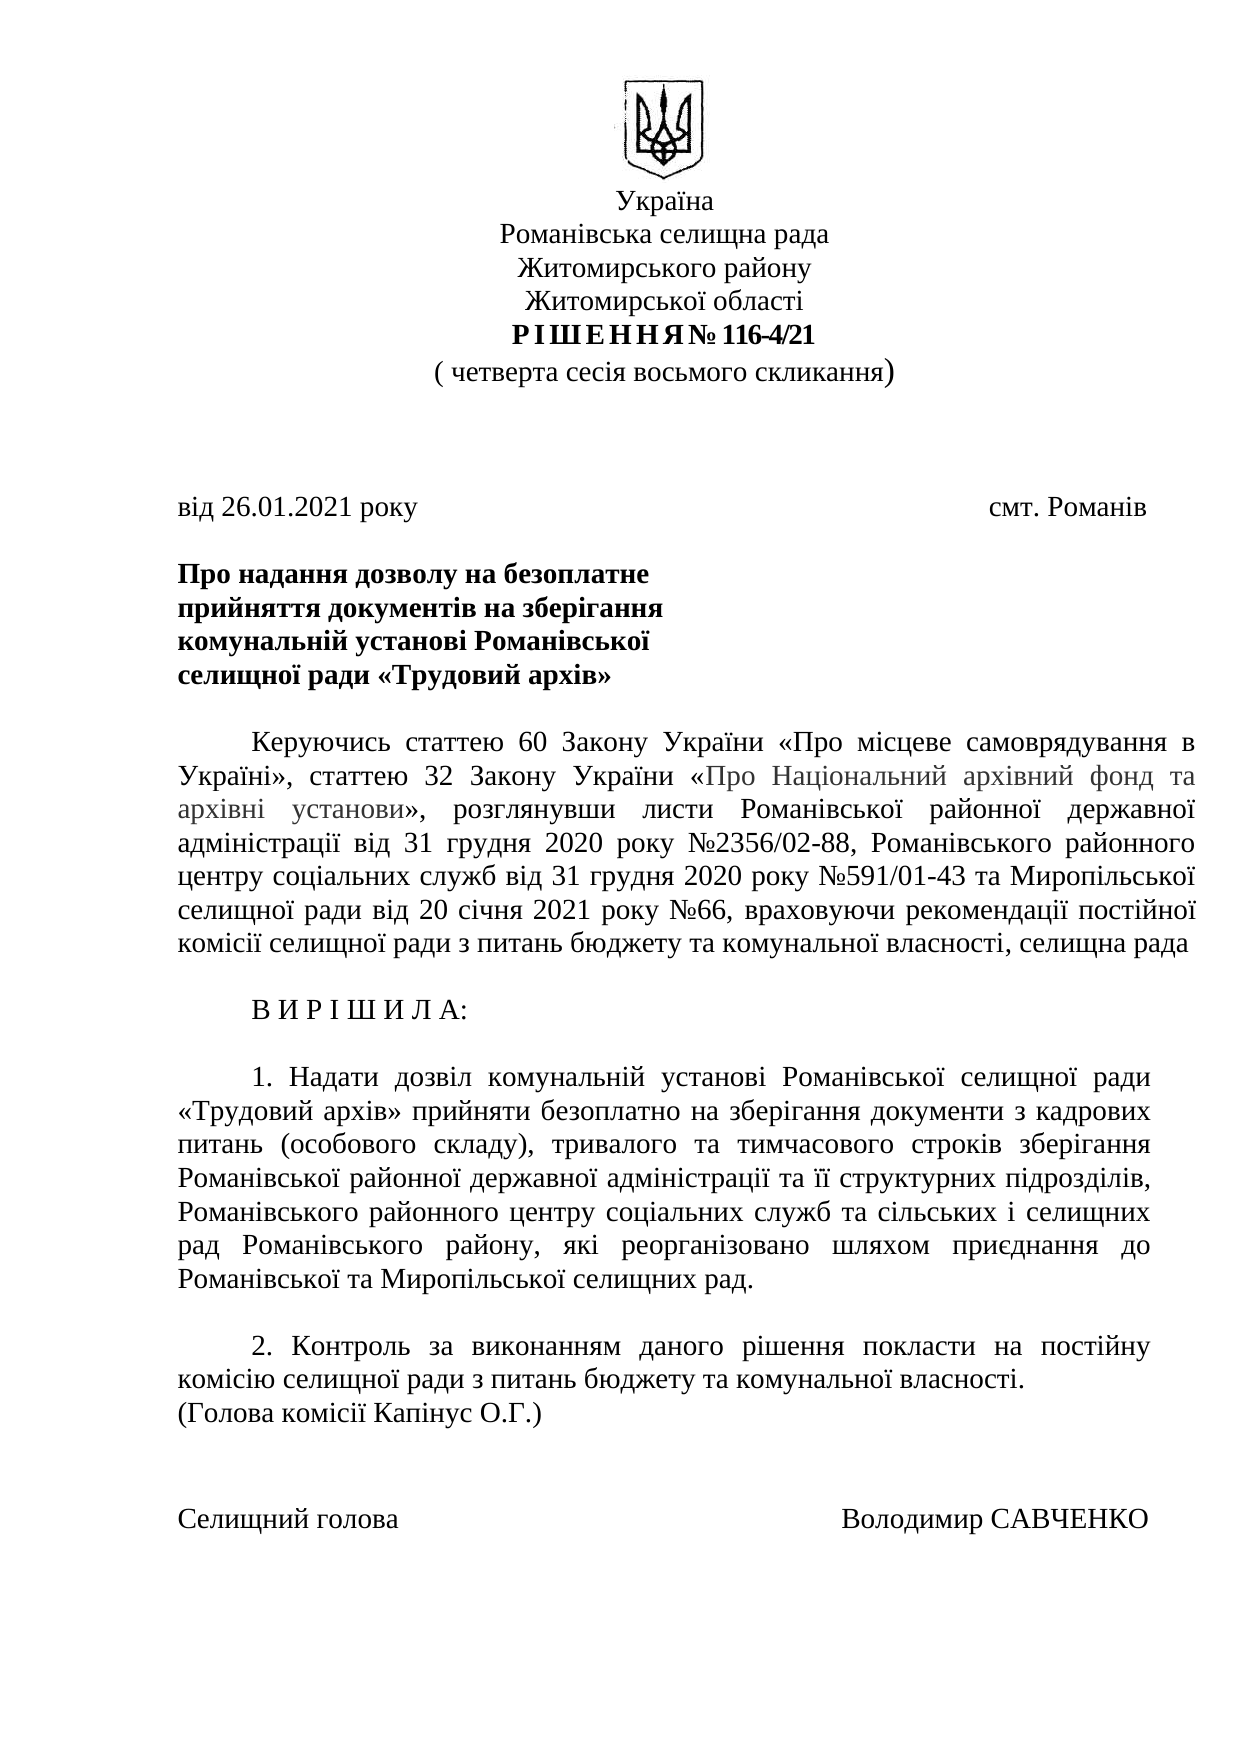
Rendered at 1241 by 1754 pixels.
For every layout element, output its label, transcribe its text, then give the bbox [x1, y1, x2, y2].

text селищної ради «Трудовий архів» [177, 657, 1152, 691]
text Керуючись статтею 60 Закону України «Про місцеве самоврядування в Україні», статтею 32 Закону України «Про Національний архівний фонд та архівні установи», розглянувши листи Романівської районної державної адміністрації від 31 грудня 2020 року №2356/02-88, Романівського районного центру соціальних служб від 31 грудня 2020 року №591/01-43 та Миропільської селищної ради від 20 січня 2021 року №66, враховуючи рекомендації постійної комісії селищної ради з питань бюджету та комунальної власності, селищна рада [177, 724, 1196, 959]
text 2. Контроль за виконанням даного рішення покласти на постійну комісію селищної ради з питань бюджету та комунальної власності. [177, 1328, 1152, 1395]
text прийняття документів на зберігання [177, 590, 1152, 623]
text від 26.01.2021 року смт. Романів [177, 489, 1152, 523]
text Р І Ш Е Н Н Я № 116-4/21 [177, 317, 1152, 350]
text Житомирської області [177, 283, 1152, 317]
text В И Р І Ш И Л А: [177, 992, 1152, 1026]
text Романівська селищна рада [177, 216, 1152, 250]
text комунальній установі Романівської [177, 623, 1152, 657]
picture [614, 59, 713, 183]
text ( четверта сесія восьмого скликання) [177, 350, 1152, 389]
text Житомирського району [177, 250, 1152, 283]
text Про надання дозволу на безоплатне [177, 556, 1152, 590]
text Селищний голова Володимир САВЧЕНКО [177, 1501, 1152, 1534]
text (Голова комісії Капінус О.Г.) [177, 1395, 1152, 1428]
text 1. Надати дозвіл комунальній установі Романівської селищної ради «Трудовий архів» прийняти безоплатно на зберігання документи з кадрових питань (особового складу), тривалого та тимчасового строків зберігання Романівської районної державної адміністрації та її структурних підрозділів, Романівського районного центру соціальних служб та сільських і селищних рад Романівського району, які реорганізовано шляхом приєднання до Романівської та Миропільської селищних рад. [177, 1059, 1152, 1294]
text Україна [177, 183, 1152, 216]
